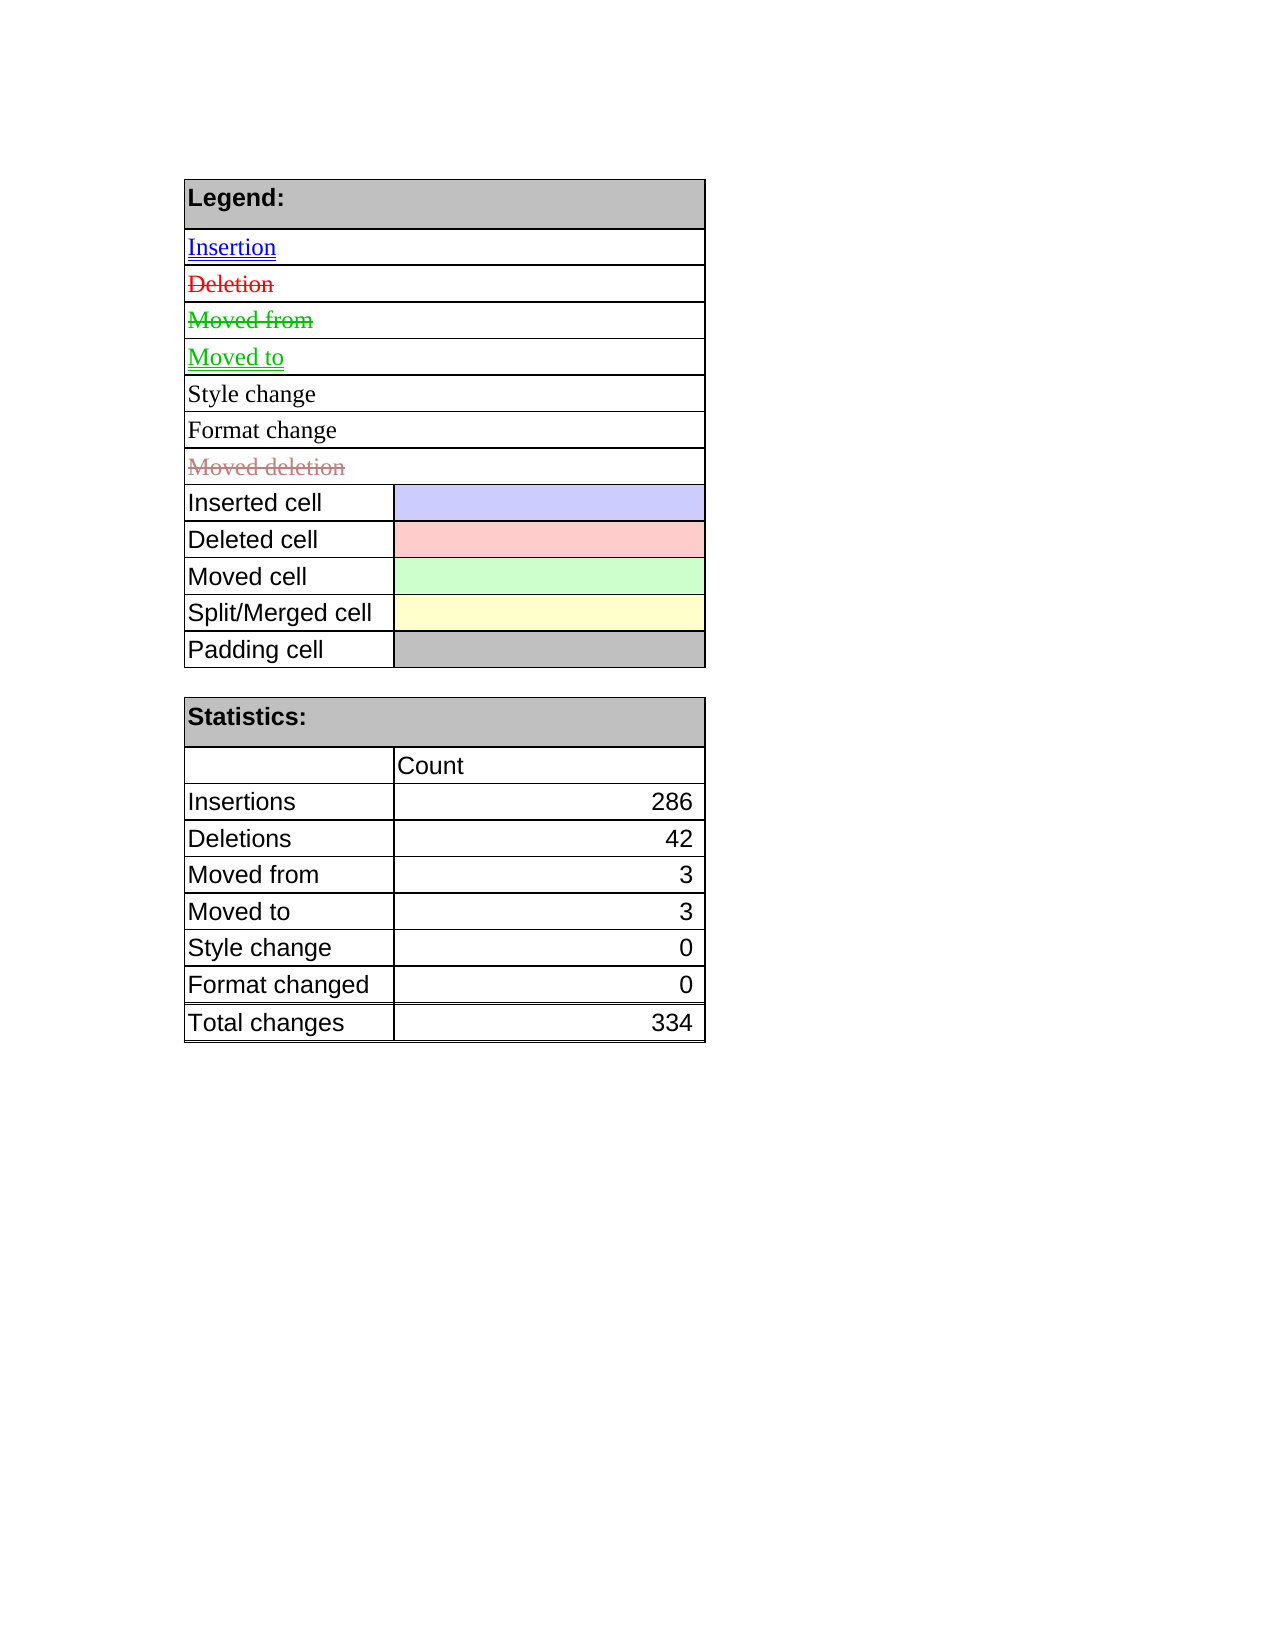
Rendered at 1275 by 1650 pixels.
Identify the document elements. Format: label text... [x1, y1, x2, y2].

table_cell [395, 595, 704, 630]
table_cell [395, 485, 704, 520]
table_cell Moved deletion [185, 449, 704, 484]
table_cell [395, 632, 704, 667]
table_cell 0 [395, 967, 704, 1002]
table_cell Total changes [185, 1005, 393, 1040]
table_cell Style change [185, 930, 393, 965]
table_header Legend: [185, 180, 704, 228]
table_header Statistics: [185, 698, 704, 746]
table_cell Insertion [185, 230, 704, 264]
table_cell Deletion [185, 266, 704, 301]
table_cell Moved from [185, 857, 393, 892]
table_cell Insertions [185, 784, 393, 819]
table_cell Moved to [185, 339, 704, 374]
table_cell Format changed [185, 967, 393, 1002]
table_cell 286 [395, 784, 704, 819]
table_cell 42 [395, 821, 704, 856]
table_cell [395, 522, 704, 557]
table_cell 334 [395, 1005, 704, 1040]
table_cell Moved to [185, 894, 393, 929]
table_cell [185, 748, 393, 782]
table_cell Moved cell [185, 558, 393, 593]
table_cell Inserted cell [185, 485, 393, 520]
table_cell Split/Merged cell [185, 595, 393, 630]
table_cell [395, 558, 704, 593]
table_cell Moved from [185, 303, 704, 337]
table_cell 3 [395, 857, 704, 892]
table_cell Padding cell [185, 632, 393, 667]
table_cell Style change [185, 376, 704, 411]
table_cell Deleted cell [185, 522, 393, 557]
table_cell 3 [395, 894, 704, 929]
table_cell Deletions [185, 821, 393, 856]
table_cell Format change [185, 412, 704, 447]
table_cell 0 [395, 930, 704, 965]
table_cell Count [395, 748, 704, 782]
